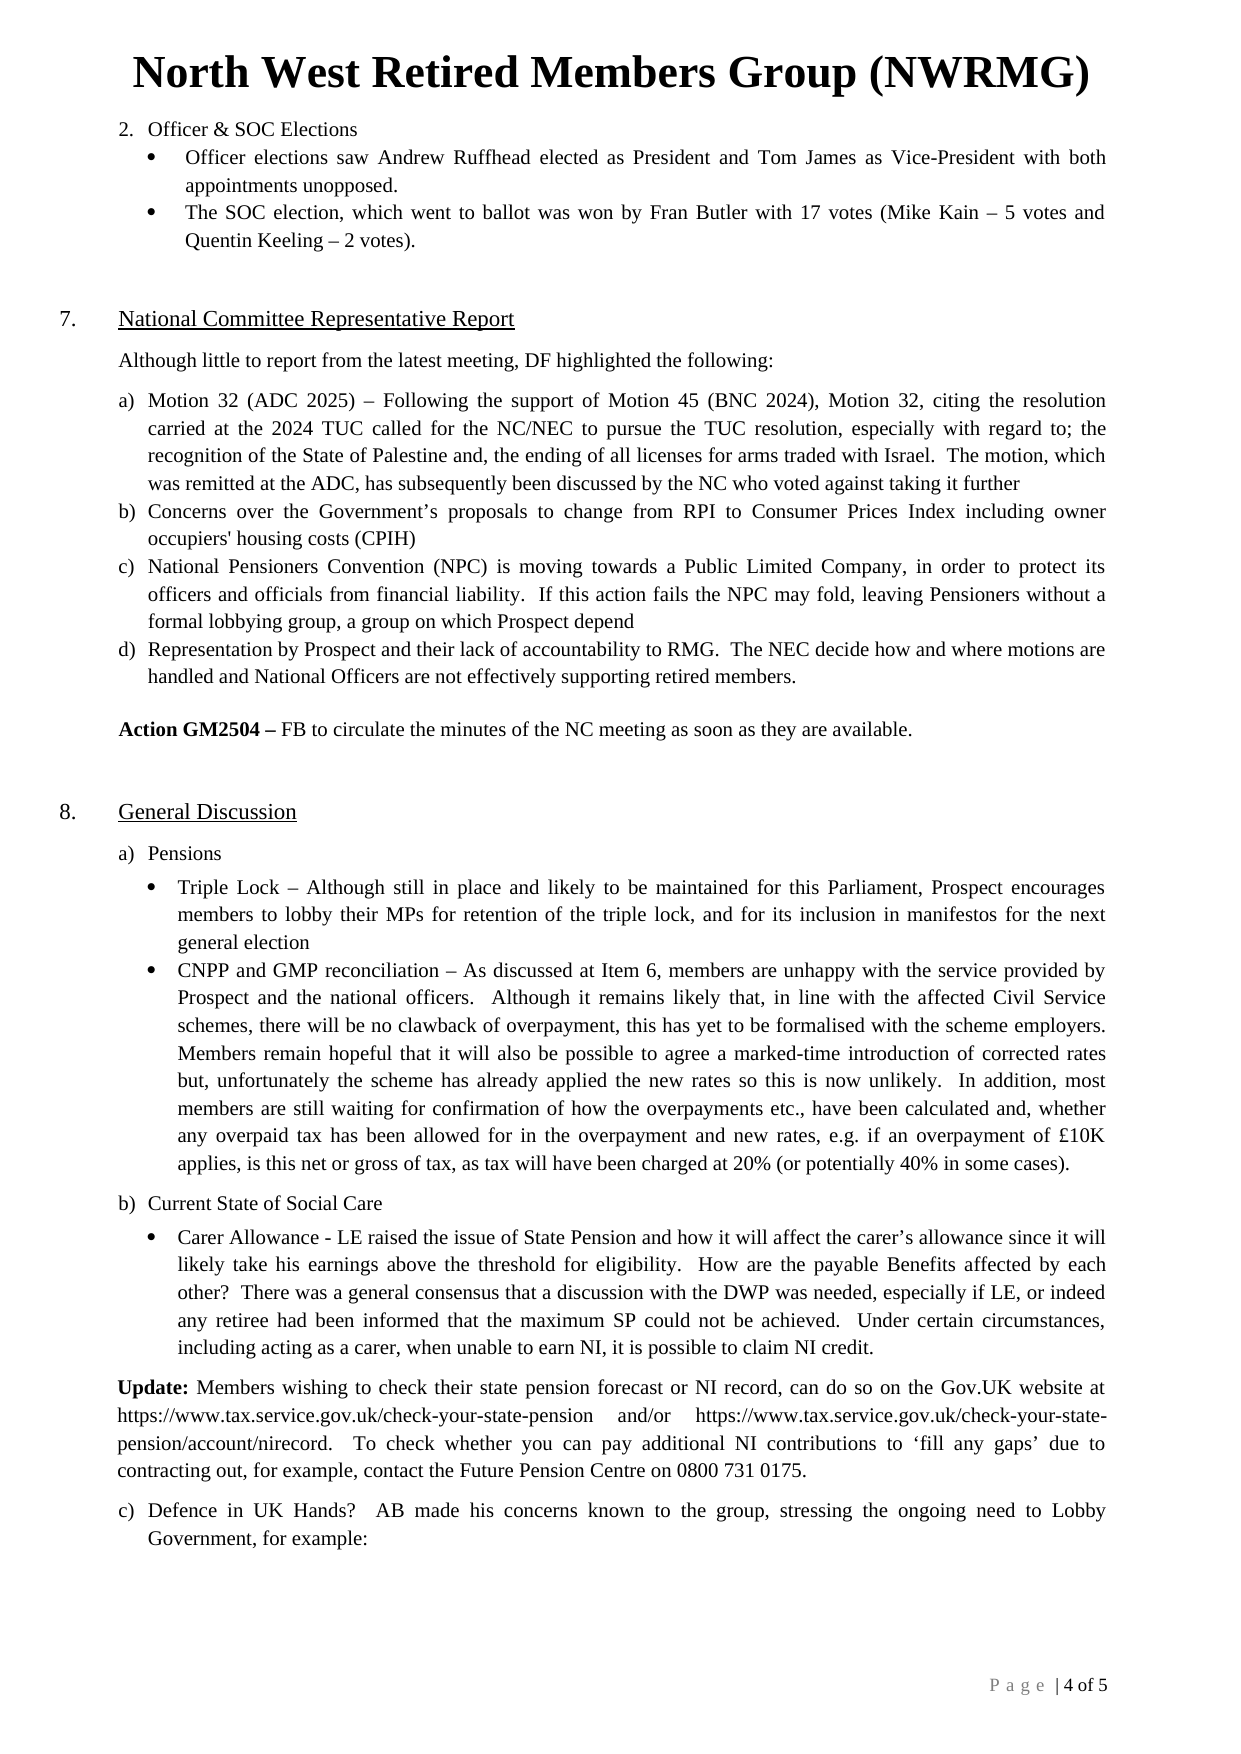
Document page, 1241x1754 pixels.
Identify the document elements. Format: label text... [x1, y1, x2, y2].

list Carer Allowance - LE raised the issue of State Pension and how it will affect the carer’s allowance since it will likely take his earnings above the threshold for eligibility. How are the payable Benefits affected by each other? There was a general consensus that a discussion with the DWP was needed, especially if LE, or indeed any retiree had been informed that the maximum SP could not be achieved. Under certain circumstances, including acting as a carer, when unable to earn NI, it is possible to claim NI credit. [148, 1225, 1107, 1359]
list Officer & SOC Elections [118, 117, 1107, 141]
list The SOC election, which went to ballot was won by Fran Butler with 17 votes (Mike Kain – 5 votes and Quentin Keeling – 2 votes). [148, 200, 1107, 252]
list Representation by Prospect and their lack of accountability to RMG. The NEC decide how and where motions are handled and National Officers are not effectively supporting retired members. [118, 637, 1107, 688]
list CNPP and GMP reconciliation – As discussed at Item 6, members are unhappy with the service provided by Prospect and the national officers. Although it remains likely that, in line with the affected Civil Service schemes, there will be no clawback of overpayment, this has yet to be formalised with the scheme employers. Members remain hopeful that it will also be possible to agree a marked-time introduction of corrected rates but, unfortunately the scheme has already applied the new rates so this is now unlikely. In addition, most members are still waiting for confirmation of how the overpayments etc., have been calculated and, whether any overpaid tax has been allowed for in the overpayment and new rates, e.g. if an overpayment of £10K applies, is this net or gross of tax, as tax will have been charged at 20% (or potentially 40% in some cases). [148, 958, 1107, 1175]
text Update: Members wishing to check their state pension forecast or NI record, can do so on the Gov.UK website at https://www.tax.service.gov.uk/check-your-state-pension and/or https://www.tax.service.gov.uk/check-your-state-pension/account/nirecord. To check whether you can pay additional NI contributions to ‘fill any gaps’ due to contracting out, for example, contact the Future Pension Centre on 0800 731 0175. [117, 1375, 1107, 1482]
list General Discussion [59, 798, 1107, 824]
list Concerns over the Government’s proposals to change from RPI to Consumer Prices Index including owner occupiers' housing costs (CPIH) [118, 499, 1107, 550]
list Pensions [118, 841, 1107, 865]
list Officer elections saw Andrew Ruffhead elected as President and Tom James as Vice-President with both appointments unopposed. [148, 145, 1107, 197]
list Current State of Social Care [118, 1191, 1107, 1215]
list National Committee Representative Report [59, 305, 1107, 332]
list Triple Lock – Although still in place and likely to be maintained for this Parliament, Prospect encourages members to lobby their MPs for retention of the triple lock, and for its inclusion in manifestos for the next general election [148, 875, 1107, 954]
list Defence in UK Hands? AB made his concerns known to the group, stressing the ongoing need to Lobby Government, for example: [118, 1498, 1107, 1550]
text Action GM2504 – FB to circulate the minutes of the NC meeting as soon as they are available. [118, 717, 1107, 741]
text Although little to report from the latest meeting, DF highlighted the following: [118, 348, 1107, 372]
list National Pensioners Convention (NPC) is moving towards a Public Limited Company, in order to protect its officers and officials from financial liability. If this action fails the NPC may fold, leaving Pensioners without a formal lobbying group, a group on which Prospect depend [118, 554, 1107, 633]
list Motion 32 (ADC 2025) – Following the support of Motion 45 (BNC 2024), Motion 32, citing the resolution carried at the 2024 TUC called for the NC/NEC to pursue the TUC resolution, especially with regard to; the recognition of the State of Palestine and, the ending of all licenses for arms traded with Israel. The motion, which was remitted at the ADC, has subsequently been discussed by the NC who voted against taking it further [118, 388, 1107, 495]
